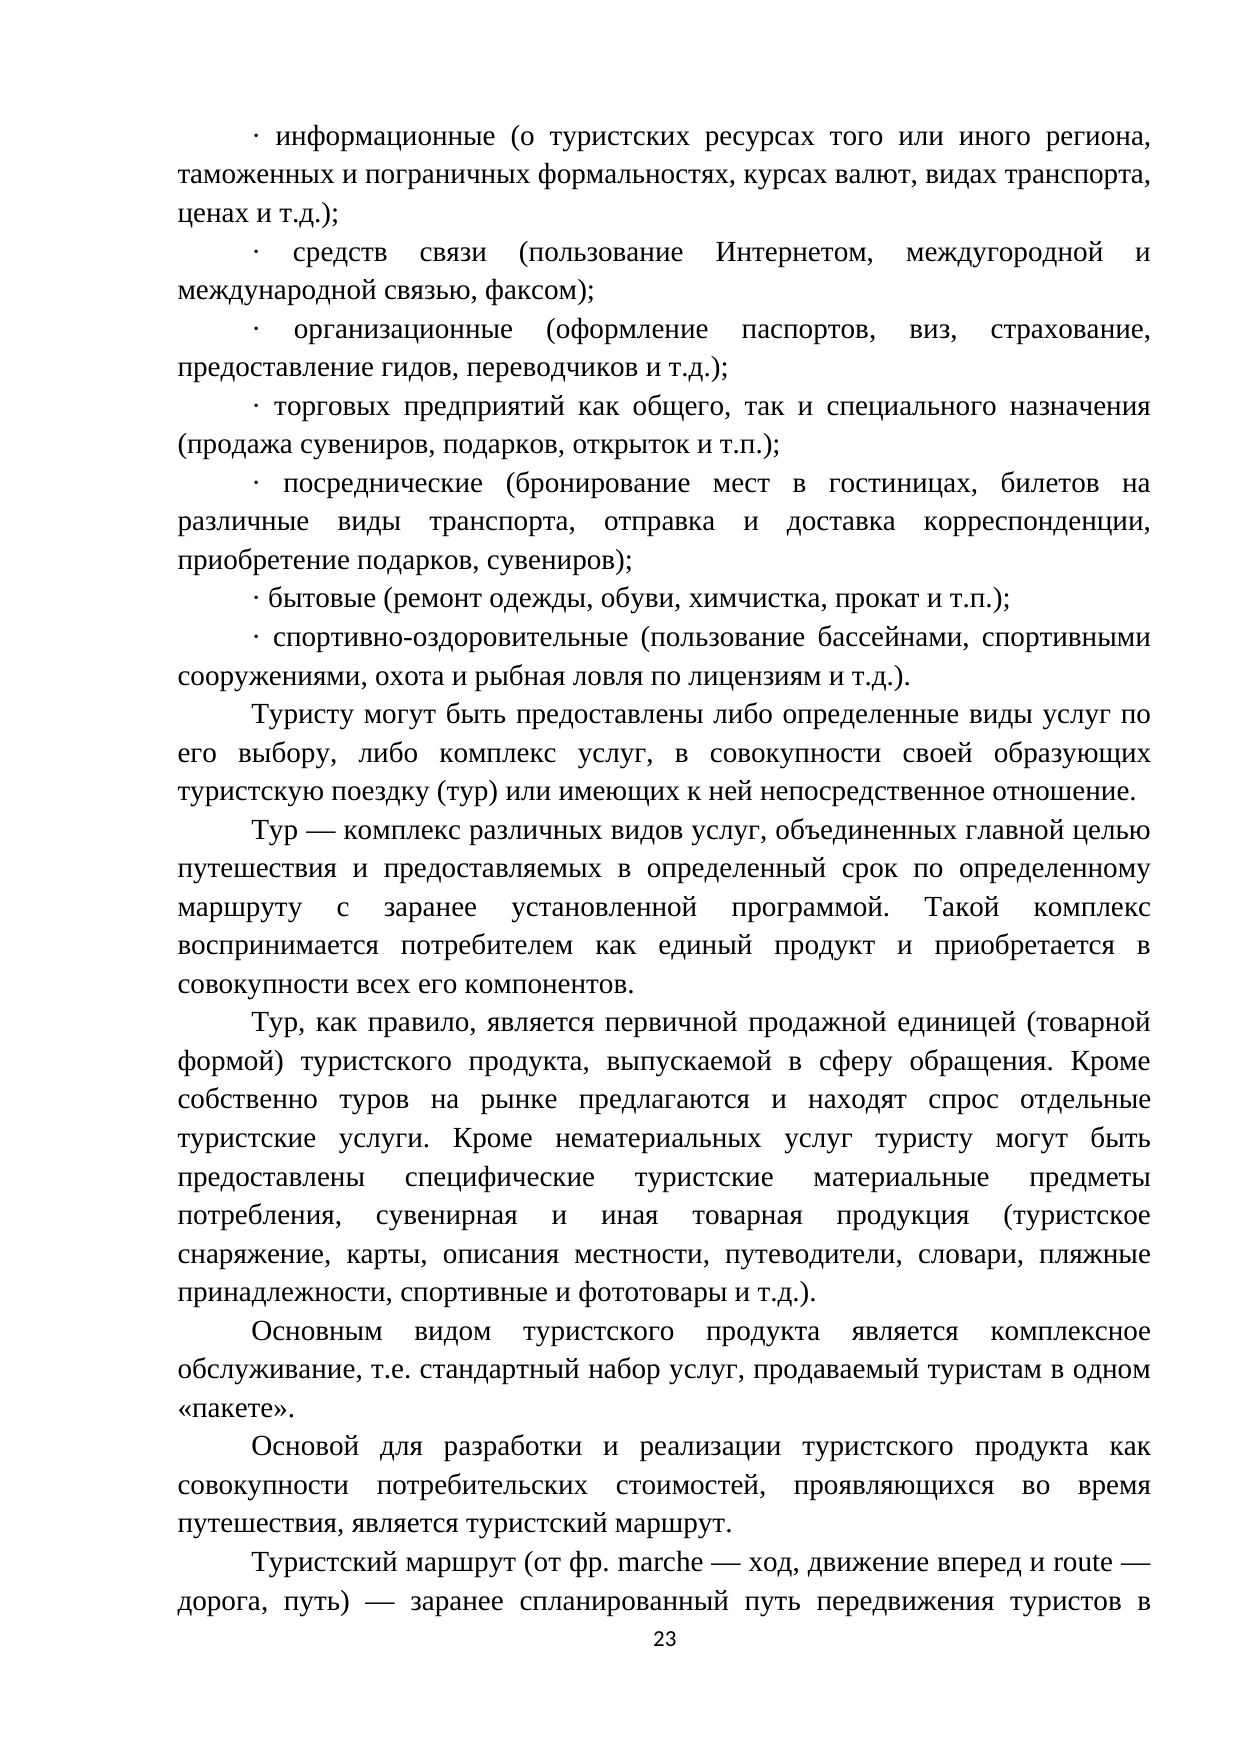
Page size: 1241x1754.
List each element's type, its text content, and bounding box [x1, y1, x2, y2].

list · средств связи (пользование Интернетом, междугородной и международной связью, факсом); [177, 234, 1152, 306]
list Тур, как правило, является первичной продажной единицей (товарной формой) туристского продукта, выпускаемой в сферу обращения. Кроме собственно туров на рынке предлагаются и находят спрос отдельные туристские услуги. Кроме нематериальных услуг туристу могут быть предоставлены специфические туристские материальные предметы потребления, сувенирная и иная товарная продукция (туристское снаряжение, карты, описания местности, путеводители, словари, пляжные принадлежности, спортивные и фототовары и т.д.). [177, 1004, 1152, 1308]
list · спортивно-оздоровительные (пользование бассейнами, спортивными сооружениями, охота и рыбная ловля по лицензиям и т.д.). [177, 619, 1152, 691]
list · организационные (оформление паспортов, виз, страхование, предоставление гидов, переводчиков и т.д.); [177, 311, 1152, 383]
list · посреднические (бронирование мест в гостиницах, билетов на различные виды транспорта, отправка и доставка корреспонденции, приобретение подарков, сувениров); [177, 465, 1152, 576]
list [177, 1544, 1152, 1616]
list Тур — комплекс различных видов услуг, объединенных главной целью путешествия и предоставляемых в определенный срок по определенному маршруту с заранее установленной программой. Такой комплекс воспринимается потребителем как единый продукт и приобретается в совокупности всех его компонентов. [177, 812, 1152, 999]
list Туристу могут быть предоставлены либо определенные виды услуг по его выбору, либо комплекс услуг, в совокупности своей образующих туристскую поездку (тур) или имеющих к ней непосредственное отношение. [177, 696, 1152, 807]
list · торговых предприятий как общего, так и специального назначения (продажа сувениров, подарков, открыток и т.п.); [177, 388, 1152, 460]
list Основным видом туристского продукта является комплексное обслуживание, т.е. стандартный набор услуг, продаваемый туристам в одном «пакете». [177, 1313, 1152, 1423]
list · информационные (о туристских ресурсах того или иного региона, таможенных и пограничных формальностях, курсах валют, видах транспорта, ценах и т.д.); [177, 118, 1152, 229]
list · бытовые (ремонт одежды, обуви, химчистка, прокат и т.п.); [177, 581, 1152, 614]
list Основой для разработки и реализации туристского продукта как совокупности потребительских стоимостей, проявляющихся во время путешествия, является туристский маршрут. [177, 1428, 1152, 1539]
